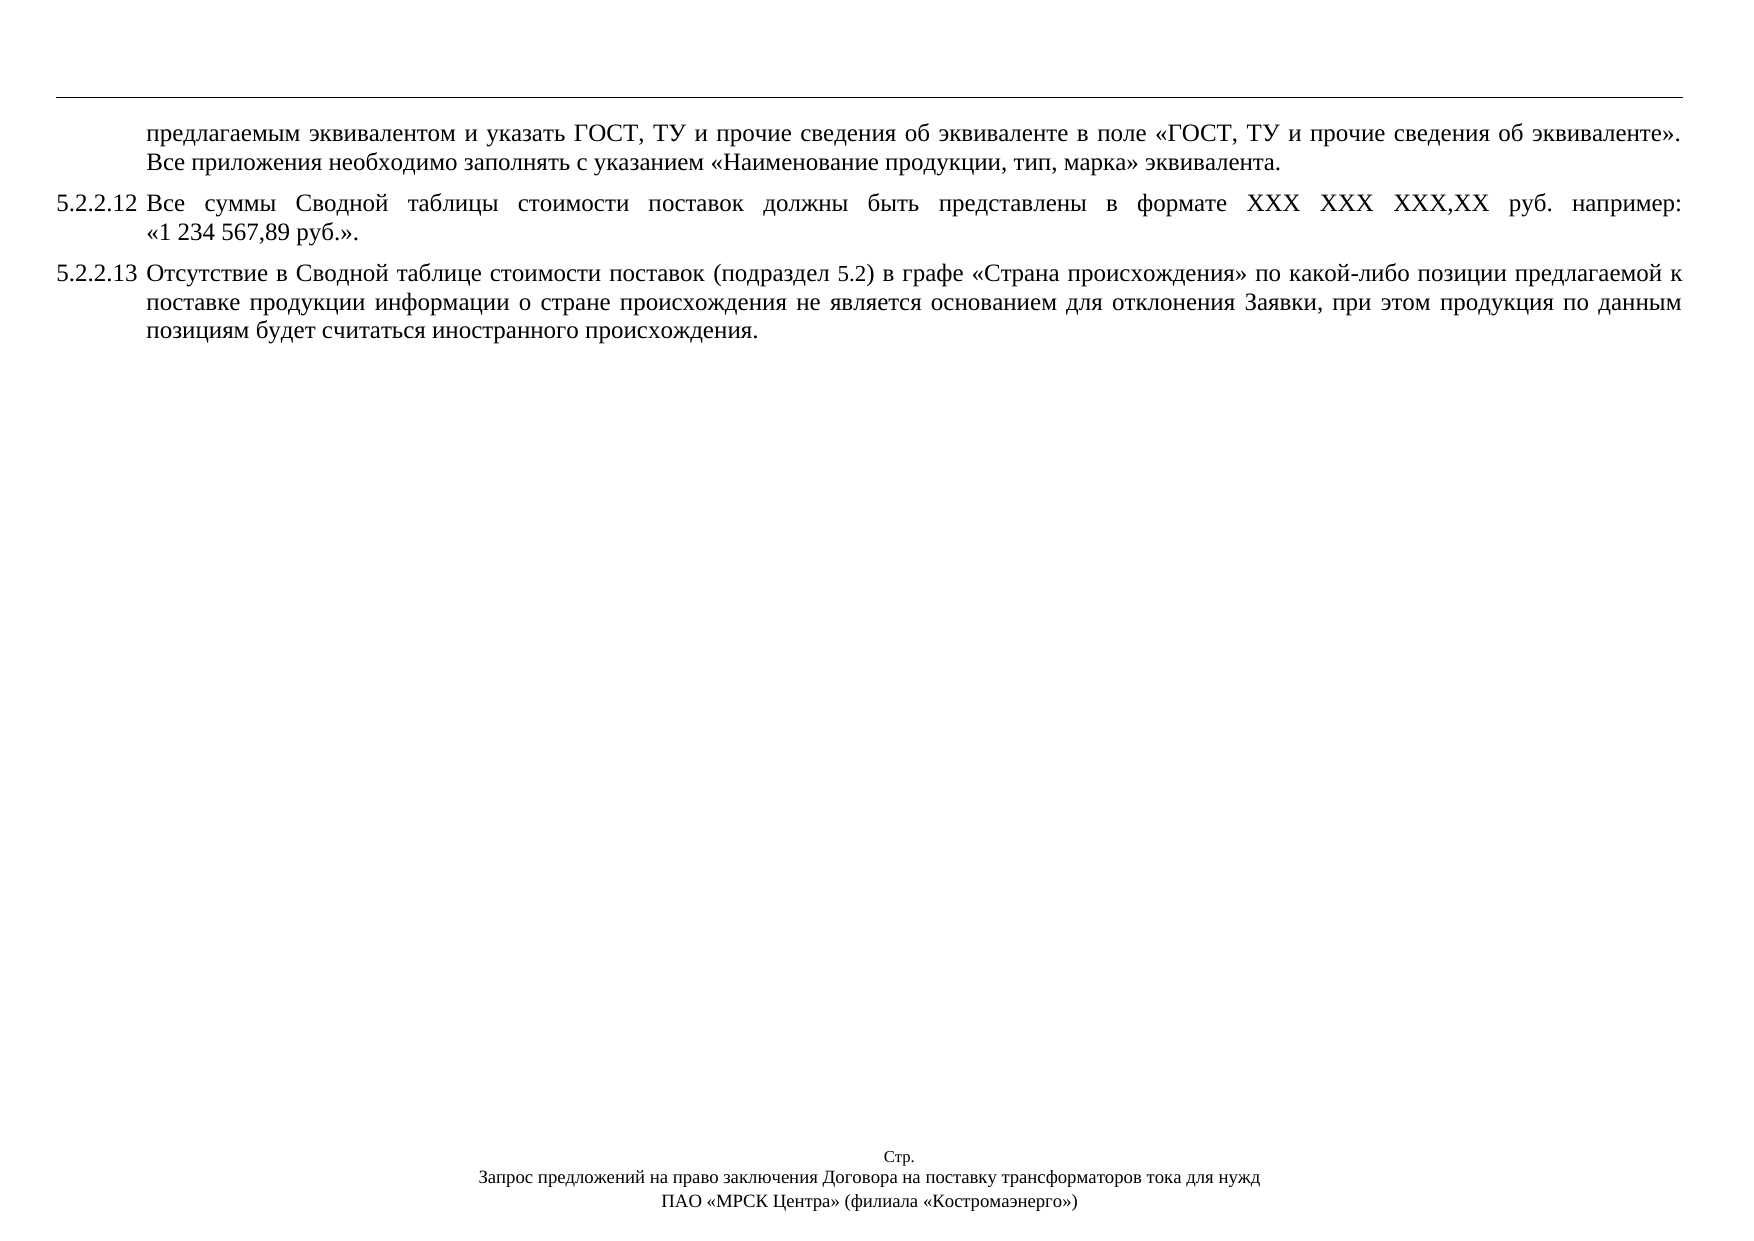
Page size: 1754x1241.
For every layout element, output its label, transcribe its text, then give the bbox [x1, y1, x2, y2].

list Отсутствие в Сводной таблице стоимости поставок (подраздел 5.2) в графе «Страна происхождения» по какой-либо позиции предлагаемой к поставке продукции информации о стране происхождения не является основанием для отклонения Заявки, при этом продукция по данным позициям будет считаться иностранного происхождения. [56, 258, 1683, 344]
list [56, 118, 1683, 176]
list Все суммы Сводной таблицы стоимости поставок должны быть представлены в формате XXX XXX XXX,XX руб. например: «1 234 567,89 руб.». [56, 188, 1683, 246]
